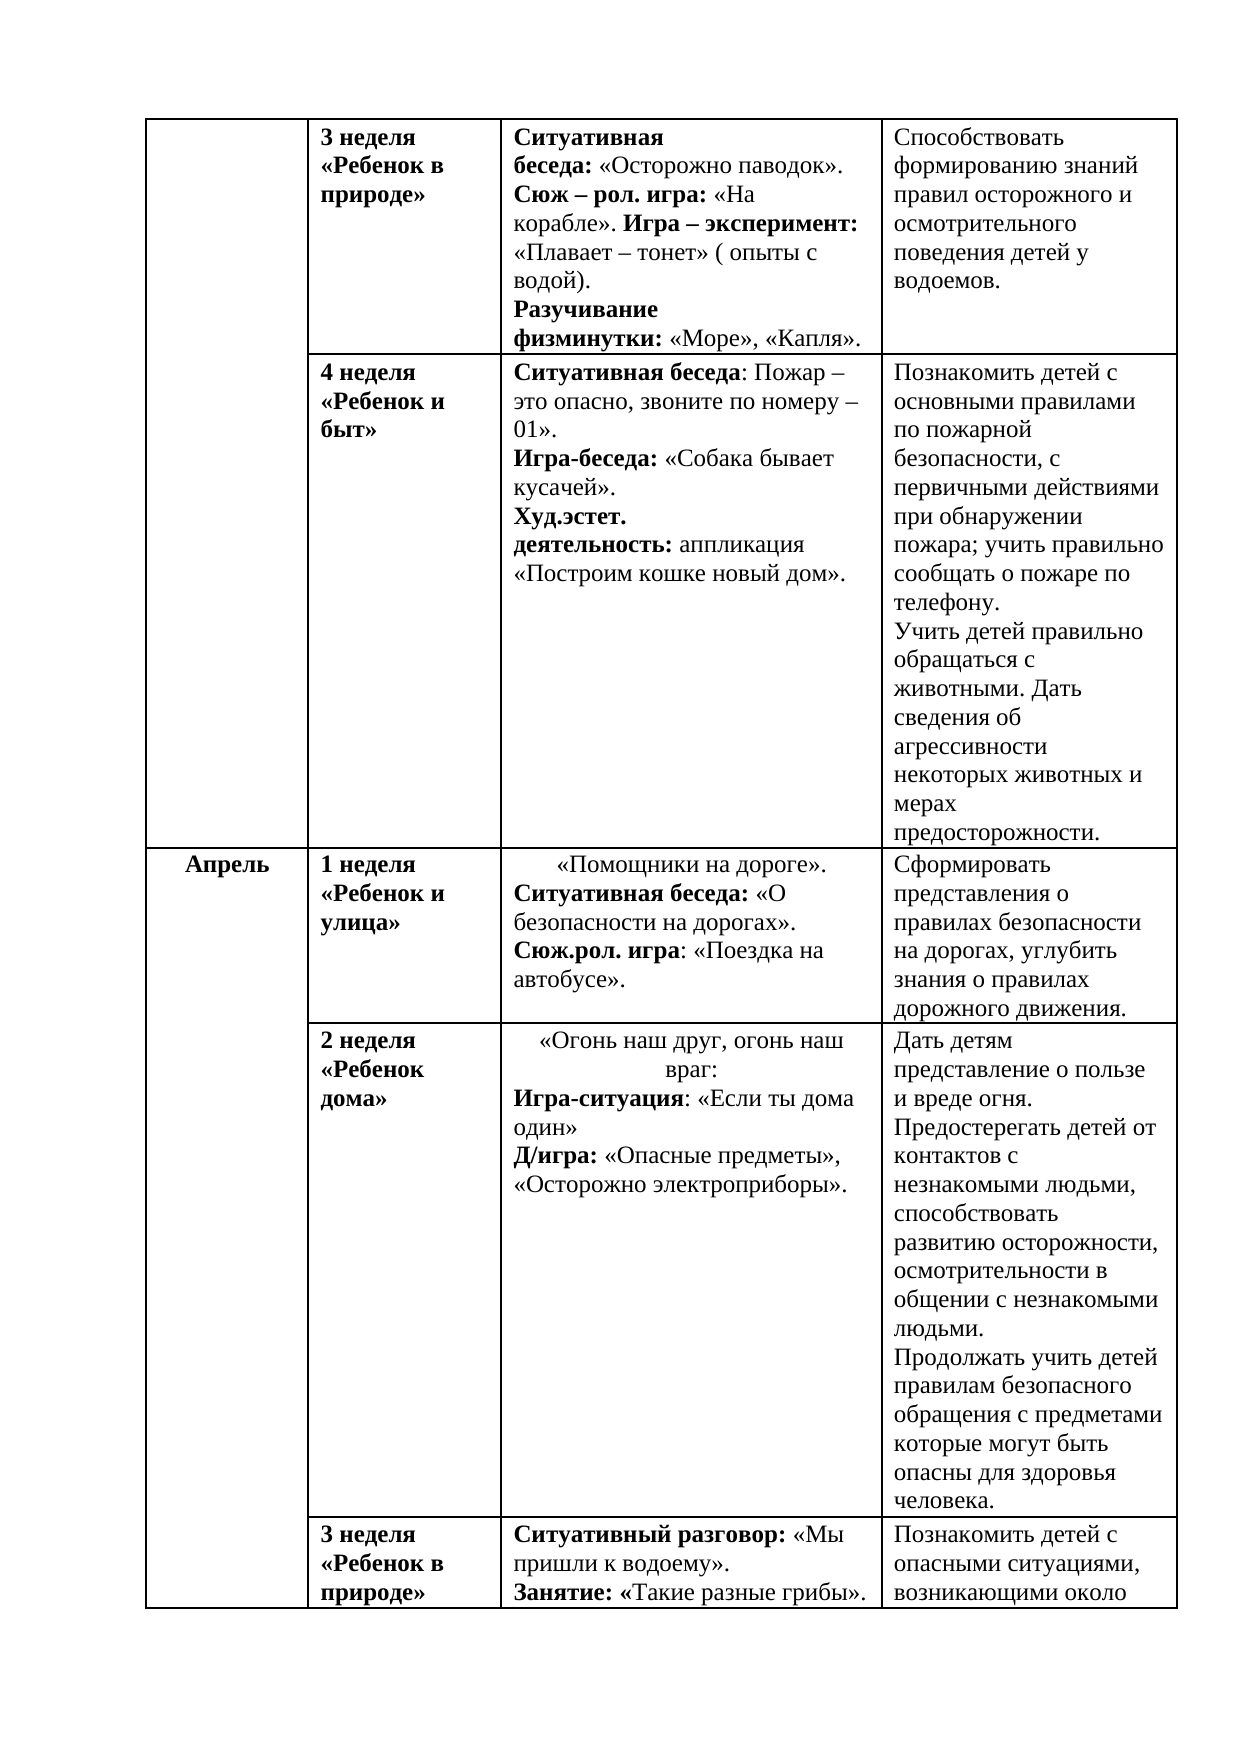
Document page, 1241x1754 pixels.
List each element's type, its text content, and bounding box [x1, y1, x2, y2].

table_cell Сформировать представления о правилах безопасности на дорогах, углубить знания о правилах дорожного движения. [883, 849, 1176, 1022]
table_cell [883, 1518, 1176, 1607]
table_cell Ситуативная беседа: «Осторожно паводок». Сюж – рол. игра: «На корабле». Игра – эксперимент: «Плавает – тонет» ( опыты с водой). Разучивание физминутки: «Море», «Капля». [502, 120, 881, 353]
table_cell Апрель [147, 849, 307, 1607]
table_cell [309, 1518, 500, 1607]
table_cell 3 неделя «Ребенок в природе» [309, 120, 500, 353]
table_cell 2 неделя «Ребенок дома» [309, 1024, 500, 1516]
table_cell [502, 1518, 881, 1607]
table_cell Познакомить детей с основными правилами по пожарной безопасности, с первичными действиями при обнаружении пожара; учить правильно сообщать о пожаре по телефону. Учить детей правильно обращаться с животными. Дать сведения об агрессивности некоторых животных и мерах предосторожности. [883, 355, 1176, 847]
table_cell 4 неделя «Ребенок и быт» [309, 355, 500, 847]
table_cell 1 неделя «Ребенок и улица» [309, 849, 500, 1022]
table_cell Способствовать формированию знаний правил осторожного и осмотрительного поведения детей у водоемов. [883, 120, 1176, 353]
table_cell «Огонь наш друг, огонь наш враг: Игра-ситуация: «Если ты дома один» Д/игра: «Опасные предметы», «Осторожно электроприборы». [502, 1024, 881, 1516]
table_cell Ситуативная беседа: Пожар – это опасно, звоните по номеру – 01». Игра-беседа: «Собака бывает кусачей». Худ.эстет. деятельность: аппликация «Построим кошке новый дом». [502, 355, 881, 847]
table_cell «Помощники на дороге». Ситуативная беседа: «О безопасности на дорогах». Сюж.рол. игра: «Поездка на автобусе». [502, 849, 881, 1022]
table_cell Дать детям представление о пользе и вреде огня. Предостерегать детей от контактов с незнакомыми людьми, способствовать развитию осторожности, осмотрительности в общении с незнакомыми людьми. Продолжать учить детей правилам безопасного обращения с предметами которые могут быть опасны для здоровья человека. [883, 1024, 1176, 1516]
